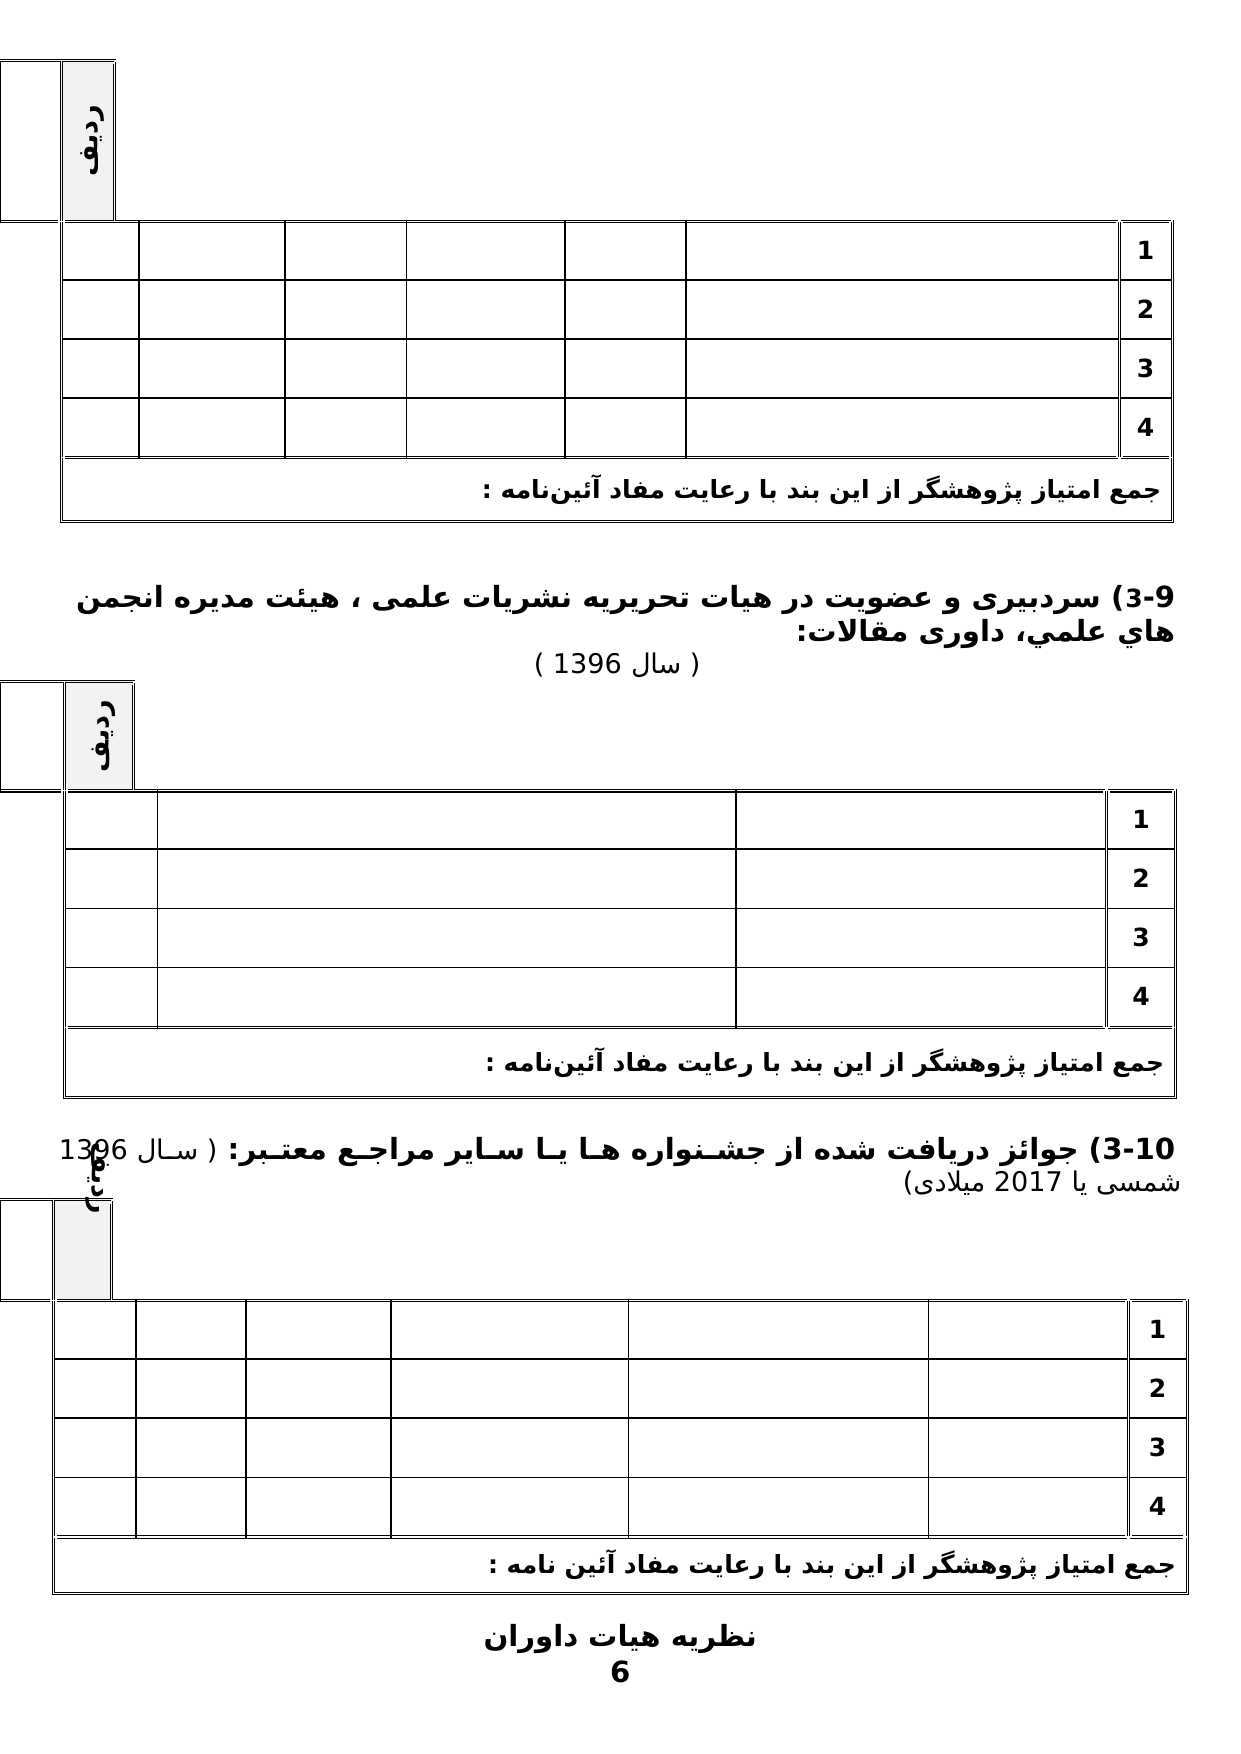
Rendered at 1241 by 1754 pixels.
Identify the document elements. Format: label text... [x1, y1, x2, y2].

table_cell [247, 1360, 390, 1417]
table_cell 4 [1108, 968, 1174, 1026]
table_cell [55, 1478, 135, 1535]
table_header رديف [63, 62, 114, 220]
table_cell [929, 1360, 1127, 1417]
table_cell [737, 789, 1107, 848]
table_cell 2 [1121, 281, 1171, 338]
table_cell [66, 850, 157, 907]
table_cell [65, 789, 157, 848]
table_cell [407, 399, 564, 456]
table_cell 4 [1121, 399, 1171, 456]
table_cell [158, 793, 735, 848]
table_cell جمع امتياز پژوهشگر از اين بند با رعایت مفاد آئین نامه : [53, 1535, 1187, 1592]
table_cell [66, 968, 157, 1026]
text نظریه هیات داوران [59, 1619, 1181, 1653]
table_cell 3 [1121, 340, 1171, 397]
table_cell [140, 281, 284, 338]
table_cell [137, 1360, 245, 1417]
table_cell [929, 1299, 1128, 1358]
table_cell [392, 1302, 628, 1358]
table_cell [737, 850, 1105, 907]
table_cell [629, 1360, 928, 1417]
table_cell [137, 1478, 245, 1535]
table_cell جمع امتياز پژوهشگر از اين بند با رعايت مفاد آئين‌نامه : [66, 1026, 1174, 1096]
table_cell [737, 909, 1105, 966]
table_cell [687, 399, 1118, 456]
table_cell [392, 1360, 628, 1417]
text 3-10) جوائز دریافت شده از جشنواره ها یا سایر مراجع معتبر: ( سال 1396 شمسی یا 2017 میلادی) [59, 1133, 1181, 1198]
table_cell [63, 399, 138, 456]
table_cell [929, 1419, 1127, 1476]
table_cell [737, 968, 1105, 1026]
table_cell [566, 281, 685, 338]
table_cell [55, 1360, 135, 1417]
table_cell 2 [1130, 1360, 1186, 1417]
table_cell [247, 1419, 390, 1476]
text 3-9) سردبیری و عضویت در هیات تحریریه نشریات علمی ، هيئت مديره انجمن هاي علمي، داوری مقالات: [59, 581, 1175, 649]
table_cell 1 [1107, 789, 1176, 848]
table_cell [407, 340, 564, 397]
table_cell [286, 223, 406, 279]
table_cell [137, 1419, 245, 1476]
table_cell [247, 1302, 390, 1358]
table_cell [158, 968, 735, 1026]
table_cell 1 [1128, 1299, 1187, 1358]
table_cell [63, 281, 138, 338]
table_cell [286, 399, 406, 456]
table_cell [566, 340, 685, 397]
table_cell [687, 340, 1118, 397]
table_header رديف [55, 1199, 112, 1299]
text ( سال 1396 ) [59, 649, 1175, 680]
table_cell [629, 1478, 928, 1535]
table_cell [66, 909, 157, 966]
table_cell [687, 220, 1119, 279]
table_cell [140, 340, 284, 397]
table_cell [55, 1419, 135, 1476]
table_cell [140, 223, 284, 279]
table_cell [61, 456, 1172, 520]
table_cell [566, 399, 685, 456]
table_cell [137, 1302, 245, 1358]
table_cell [63, 340, 138, 397]
table_header رديف [66, 683, 133, 789]
table_cell 1 [1119, 220, 1172, 279]
table_cell [158, 850, 735, 907]
table_cell [629, 1419, 928, 1476]
table_cell 3 [1130, 1419, 1186, 1476]
table_cell [407, 281, 564, 338]
table_cell 4 [1130, 1478, 1186, 1535]
table_cell [407, 223, 564, 279]
table_cell [392, 1478, 628, 1535]
table_cell [140, 399, 284, 456]
table_cell [392, 1419, 628, 1476]
table_cell [247, 1478, 390, 1535]
table_cell [929, 1478, 1127, 1535]
table_cell [53, 1299, 135, 1358]
table_cell [629, 1302, 928, 1358]
table_cell [566, 223, 685, 279]
table_cell 3 [1108, 909, 1174, 966]
table_cell [286, 340, 406, 397]
table_cell [286, 281, 406, 338]
table_cell [61, 220, 138, 279]
table_cell [158, 909, 735, 966]
table_cell [687, 281, 1118, 338]
table_cell 2 [1108, 850, 1174, 907]
